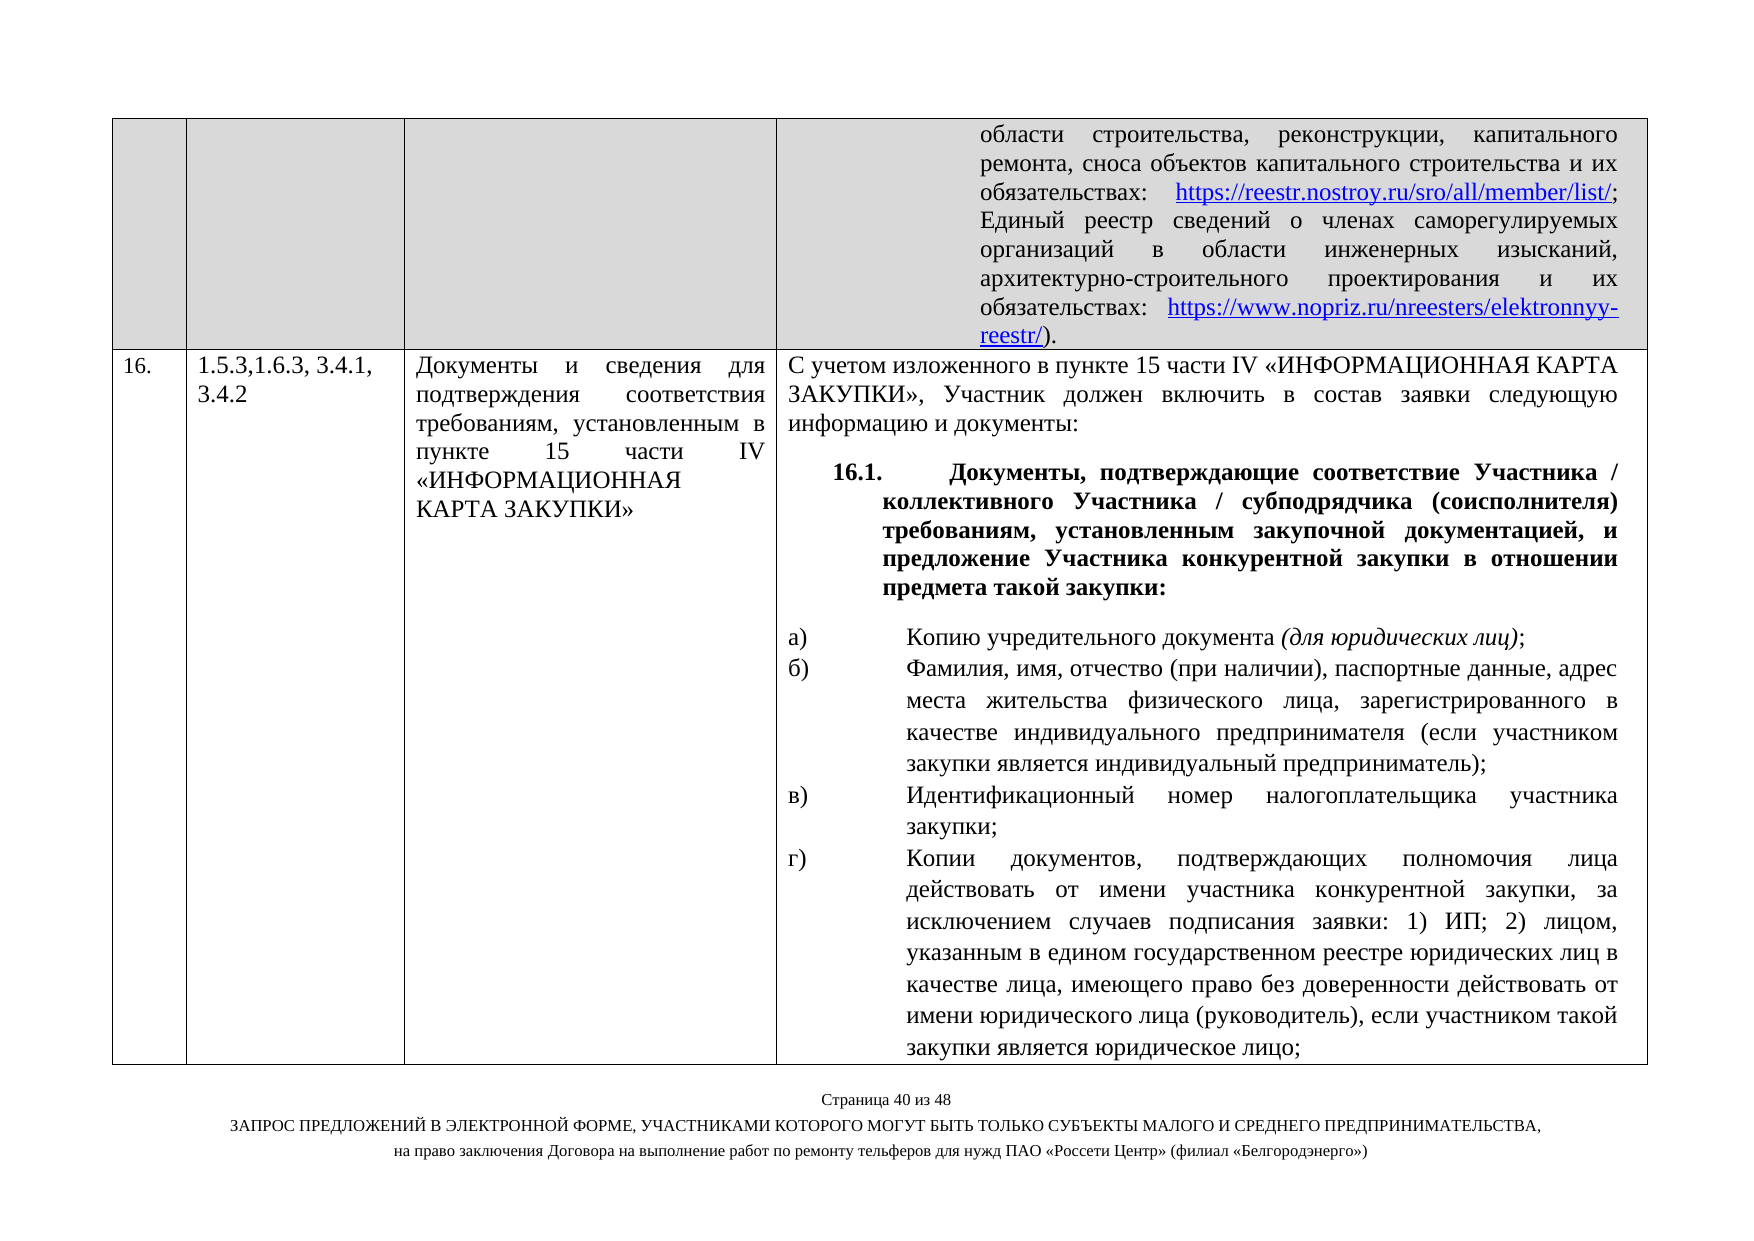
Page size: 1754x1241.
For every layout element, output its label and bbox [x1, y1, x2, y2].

table_cell [113, 119, 186, 349]
table_cell [777, 119, 1647, 349]
table_cell [113, 350, 186, 1064]
table_cell [405, 119, 776, 349]
table_cell [777, 350, 1647, 1064]
table_cell [187, 350, 404, 1064]
table_cell [405, 350, 776, 1064]
table_cell [187, 119, 404, 349]
